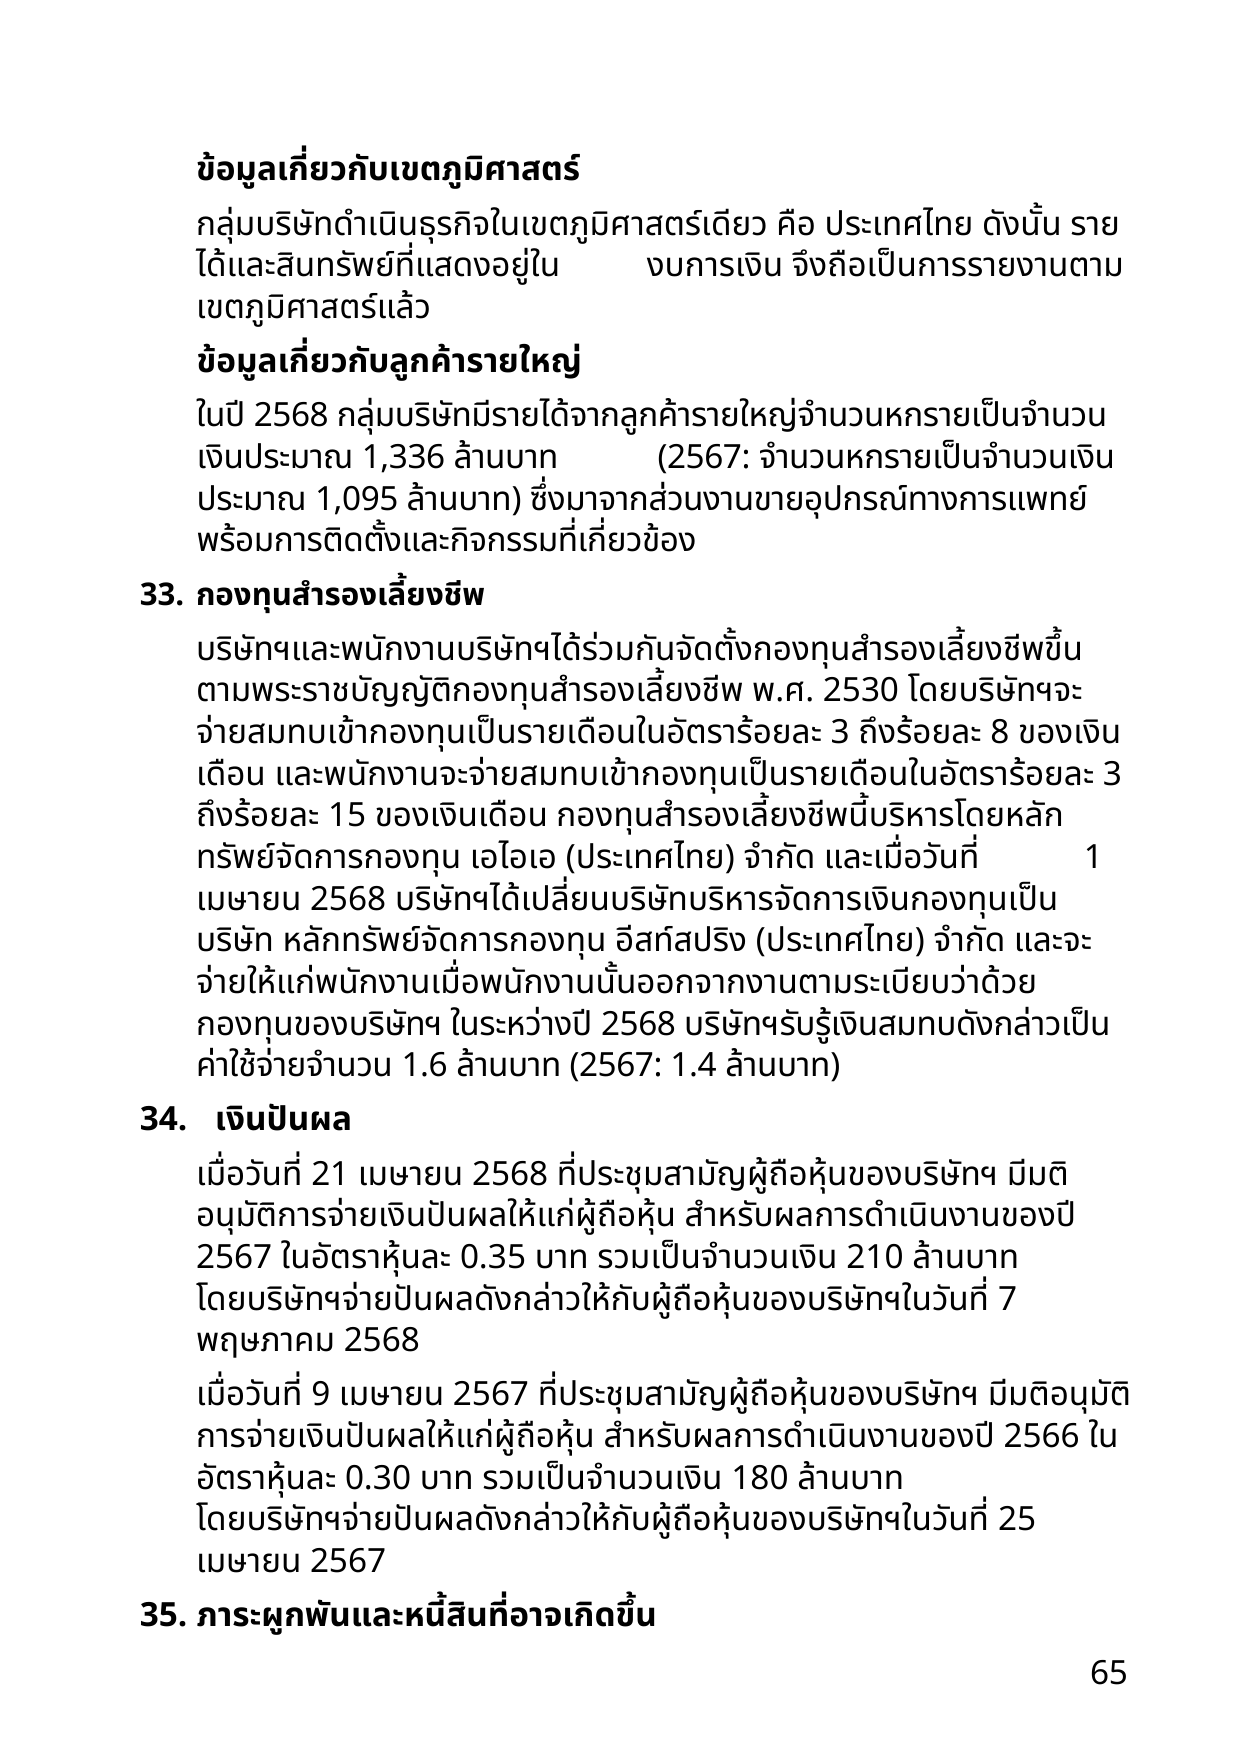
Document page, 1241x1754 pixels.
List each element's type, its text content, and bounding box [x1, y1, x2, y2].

subtitle 33. กองทุนสำรองเลี้ยงชีพ [139, 572, 1117, 614]
text เมื่อวันที่ 9 เมษายน 2567 ที่ประชุมสามัญผู้ถือหุ้นของบริษัทฯ มีมติอนุมัติการจ่ายเงินปันผลให้แก่ผู้ถือหุ้น สำหรับผลการดำเนินงานของปี 2566 ในอัตราหุ้นละ 0.30 บาท รวมเป็นจำนวนเงิน 180 ล้านบาท โดยบริษัทฯจ่ายปันผลดังกล่าวให้กับผู้ถือหุ้นของบริษัทฯในวันที่ 25 เมษายน 2567 [196, 1372, 1131, 1581]
text เมื่อวันที่ 21 เมษายน 2568 ที่ประชุมสามัญผู้ถือหุ้นของบริษัทฯ มีมติอนุมัติการจ่ายเงินปันผลให้แก่ผู้ถือหุ้น สำหรับผลการดำเนินงานของปี 2567 ในอัตราหุ้นละ 0.35 บาท รวมเป็นจำนวนเงิน 210 ล้านบาท โดยบริษัทฯจ่ายปันผลดังกล่าวให้กับผู้ถือหุ้นของบริษัทฯในวันที่ 7 พฤษภาคม 2568 [196, 1152, 1131, 1360]
text 35. ภาระผูกพันและหนี้สินที่อาจเกิดขึ้น [139, 1593, 1128, 1635]
text ข้อมูลเกี่ยวกับลูกค้ารายใหญ่ [139, 339, 1128, 381]
text บริษัทฯและพนักงานบริษัทฯได้ร่วมกันจัดตั้งกองทุนสำรองเลี้ยงชีพขึ้นตามพระราชบัญญัติกองทุนสำรองเลี้ยงชีพ พ.ศ. 2530 โดยบริษัทฯจะจ่ายสมทบเข้ากองทุนเป็นรายเดือนในอัตราร้อยละ 3 ถึงร้อยละ 8 ของเงินเดือน และพนักงานจะจ่ายสมทบเข้ากองทุนเป็นรายเดือนในอัตราร้อยละ 3 ถึงร้อยละ 15 ของเงินเดือน กองทุนสำรองเลี้ยงชีพนี้บริหารโดยหลักทรัพย์จัดการกองทุน เอไอเอ (ประเทศไทย) จำกัด และเมื่อวันที่ 1 เมษายน 2568 บริษัทฯได้เปลี่ยนบริษัทบริหารจัดการเงินกองทุนเป็นบริษัท หลักทรัพย์จัดการกองทุน อีสท์สปริง (ประเทศไทย) จำกัด และจะจ่ายให้แก่พนักงานเมื่อพนักงานนั้นออกจากงานตามระเบียบว่าด้วยกองทุนของบริษัทฯ ในระหว่างปี 2568 บริษัทฯรับรู้เงินสมทบดังกล่าวเป็นค่าใช้จ่ายจำนวน 1.6 ล้านบาท (2567: 1.4 ล้านบาท) [196, 627, 1131, 1085]
text ข้อมูลเกี่ยวกับเขตภูมิศาสตร์ [139, 147, 1128, 189]
text ในปี 2568 กลุ่มบริษัทมีรายได้จากลูกค้ารายใหญ่จำนวนหกรายเป็นจำนวนเงินประมาณ 1,336 ล้านบาท (2567: จำนวนหกรายเป็นจำนวนเงินประมาณ 1,095 ล้านบาท) ซึ่งมาจากส่วนงานขายอุปกรณ์ทางการแพทย์พร้อมการติดตั้งและกิจกรรมที่เกี่ยวข้อง [196, 393, 1128, 560]
text 34. เงินปันผล [139, 1097, 1128, 1139]
text กลุ่มบริษัทดำเนินธุรกิจในเขตภูมิศาสตร์เดียว คือ ประเทศไทย ดังนั้น รายได้และสินทรัพย์ที่แสดงอยู่ใน งบการเงิน จึงถือเป็นการรายงานตามเขตภูมิศาสตร์แล้ว [196, 202, 1128, 327]
